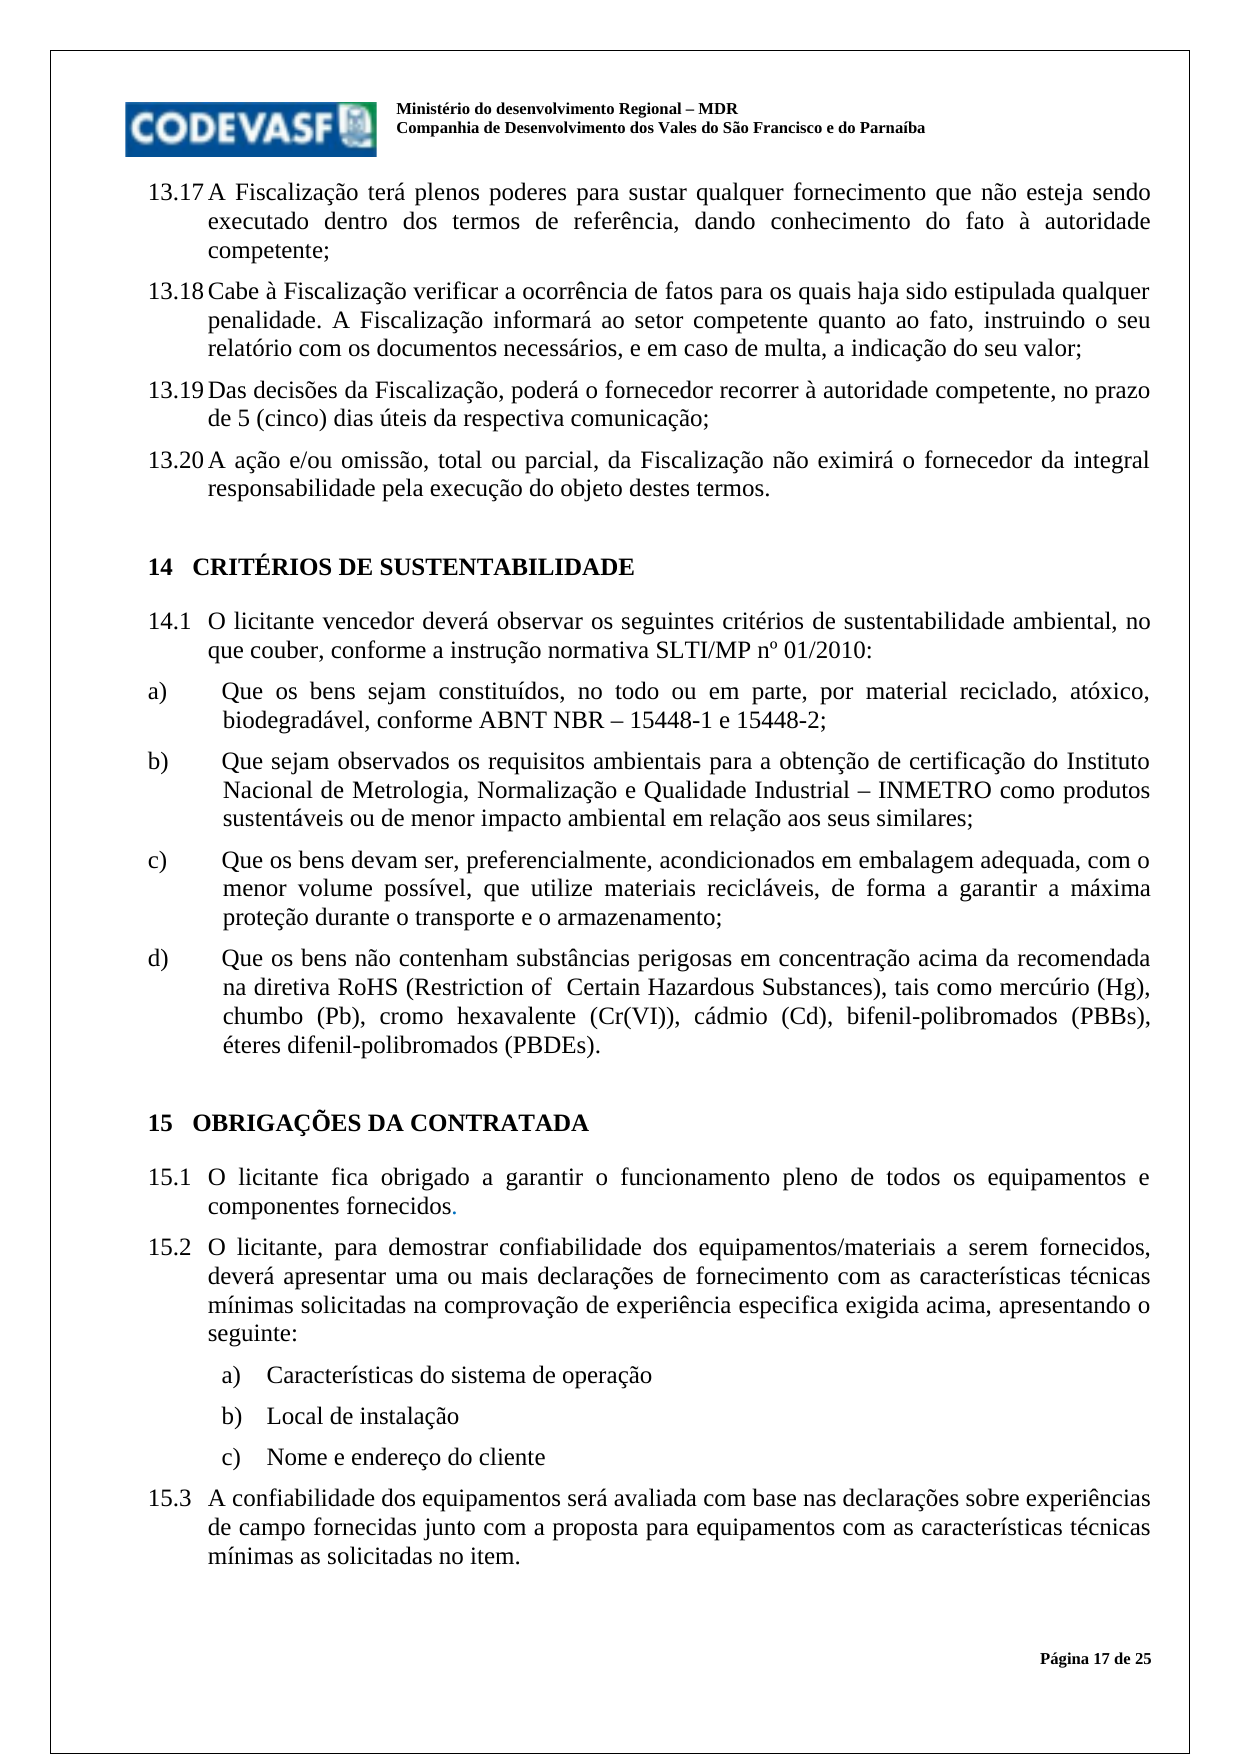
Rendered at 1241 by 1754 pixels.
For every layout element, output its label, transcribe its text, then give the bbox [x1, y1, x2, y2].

subtitle O licitante vencedor deverá observar os seguintes critérios de sustentabilidade ambiental, no que couber, conforme a instrução normativa SLTI/MP nº 01/2010: [148, 606, 1152, 663]
subtitle OBRIGAÇÕES DA CONTRATADA [148, 1108, 1152, 1137]
subtitle O licitante fica obrigado a garantir o funcionamento pleno de todos os equipamentos e componentes fornecidos. [148, 1162, 1152, 1220]
subtitle O licitante, para demostrar confiabilidade dos equipamentos/materiais a serem fornecidos, deverá apresentar uma ou mais declarações de fornecimento com as características técnicas mínimas solicitadas na comprovação de experiência especifica exigida acima, apresentando o seguinte: [148, 1232, 1152, 1347]
subtitle Características do sistema de operação [221, 1360, 1152, 1388]
subtitle Que os bens devam ser, preferencialmente, acondicionados em embalagem adequada, com o menor volume possível, que utilize materiais recicláveis, de forma a garantir a máxima proteção durante o transporte e o armazenamento; [148, 845, 1152, 931]
subtitle A ação e/ou omissão, total ou parcial, da Fiscalização não eximirá o fornecedor da integral responsabilidade pela execução do objeto destes termos. [148, 445, 1152, 502]
subtitle Que os bens sejam constituídos, no todo ou em parte, por material reciclado, atóxico, biodegradável, conforme ABNT NBR – 15448-1 e 15448-2; [148, 676, 1152, 733]
subtitle A confiabilidade dos equipamentos será avaliada com base nas declarações sobre experiências de campo fornecidas junto com a proposta para equipamentos com as características técnicas mínimas as solicitadas no item. [148, 1483, 1152, 1570]
subtitle Local de instalação [221, 1401, 1152, 1430]
subtitle Que sejam observados os requisitos ambientais para a obtenção de certificação do Instituto Nacional de Metrologia, Normalização e Qualidade Industrial – INMETRO como produtos sustentáveis ou de menor impacto ambiental em relação aos seus similares; [148, 746, 1152, 832]
subtitle CRITÉRIOS DE SUSTENTABILIDADE [148, 552, 1152, 581]
subtitle Que os bens não contenham substâncias perigosas em concentração acima da recomendada na diretiva RoHS (Restriction of Certain Hazardous Substances), tais como mercúrio (Hg), chumbo (Pb), cromo hexavalente (Cr(VI)), cádmio (Cd), bifenil-polibromados (PBBs), éteres difenil-polibromados (PBDEs). [148, 943, 1152, 1058]
subtitle A Fiscalização terá plenos poderes para sustar qualquer fornecimento que não esteja sendo executado dentro dos termos de referência, dando conhecimento do fato à autoridade competente; [148, 177, 1152, 263]
subtitle Nome e endereço do cliente [221, 1442, 1152, 1471]
subtitle Das decisões da Fiscalização, poderá o fornecedor recorrer à autoridade competente, no prazo de 5 (cinco) dias úteis da respectiva comunicação; [148, 375, 1152, 432]
subtitle Cabe à Fiscalização verificar a ocorrência de fatos para os quais haja sido estipulada qualquer penalidade. A Fiscalização informará ao setor competente quanto ao fato, instruindo o seu relatório com os documentos necessários, e em caso de multa, a indicação do seu valor; [148, 276, 1152, 362]
